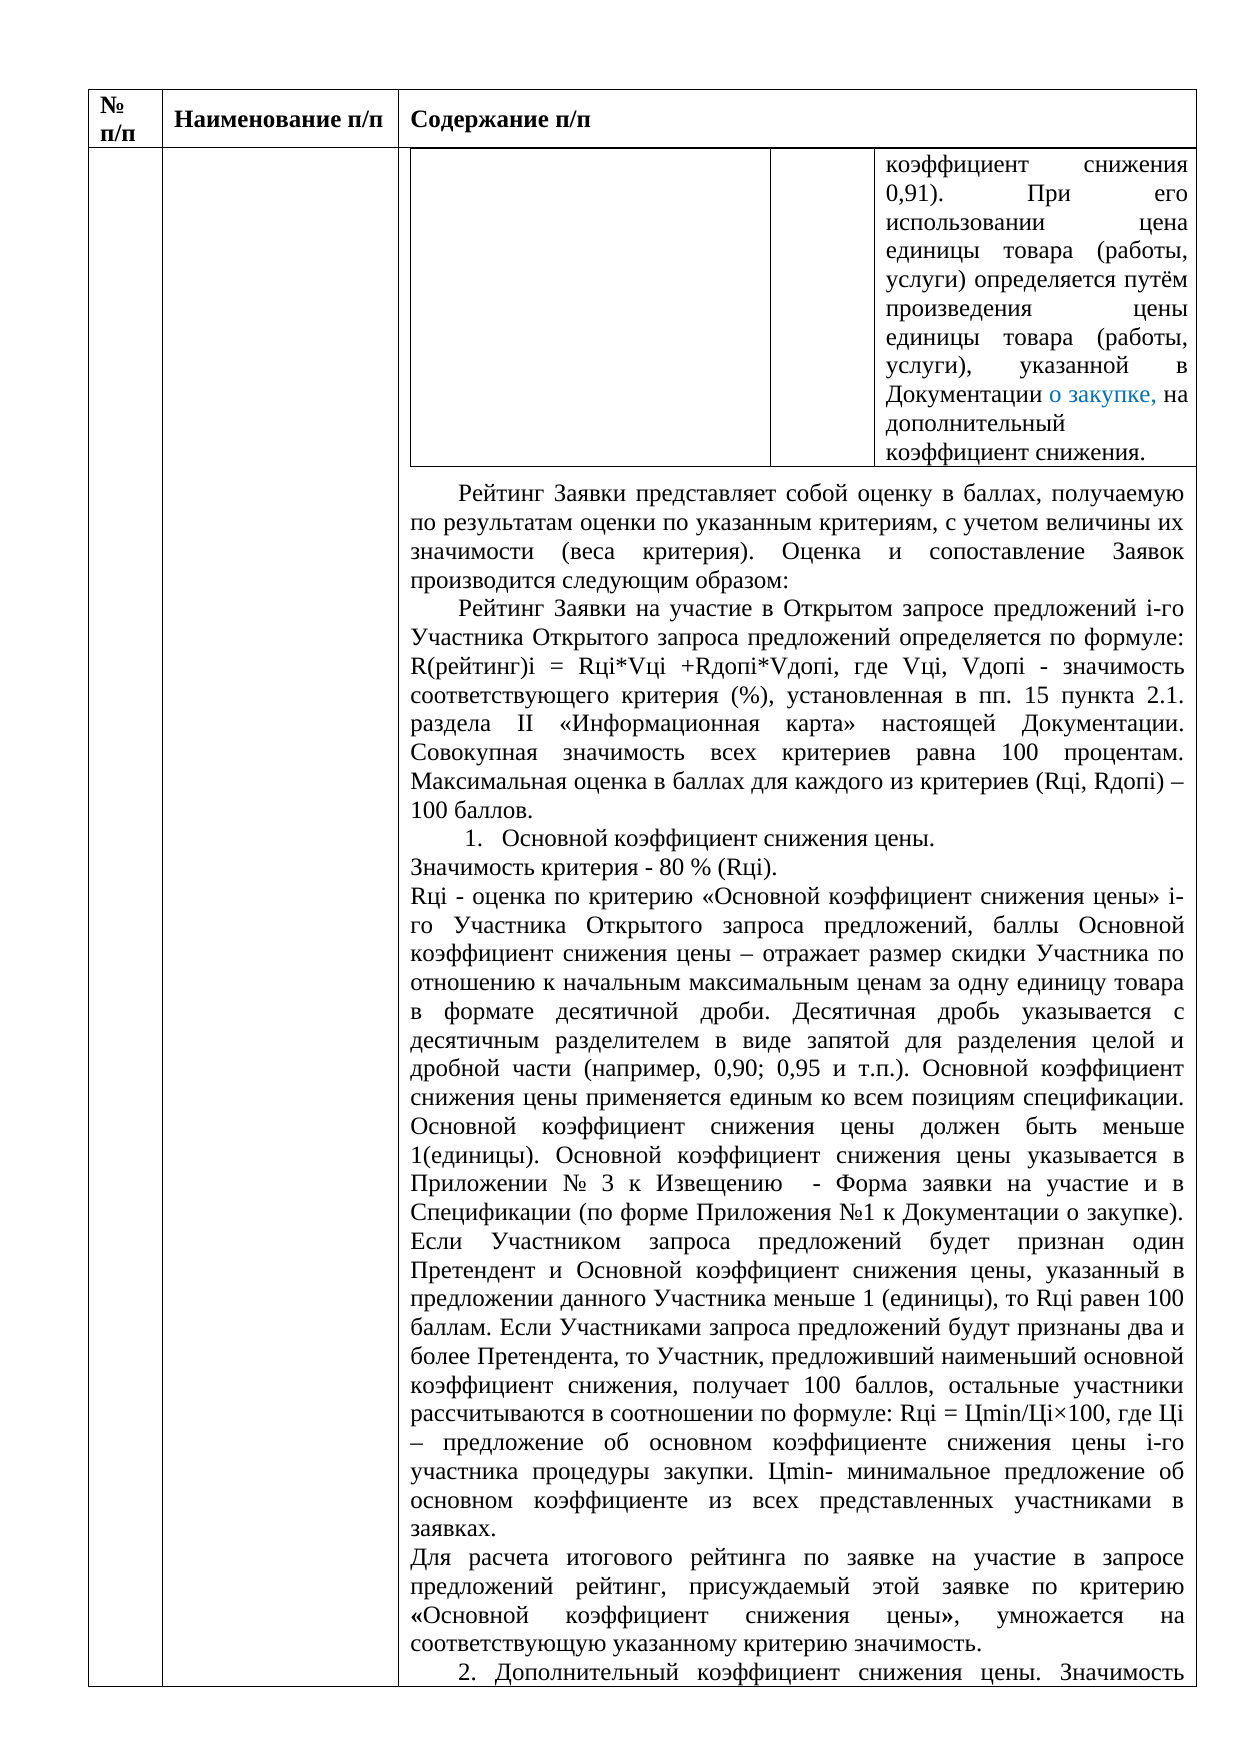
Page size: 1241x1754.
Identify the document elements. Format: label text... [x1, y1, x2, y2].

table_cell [163, 148, 398, 1686]
table_header № п/п [89, 90, 162, 147]
table_header Содержание п/п [399, 90, 1196, 147]
table_cell [89, 148, 162, 1686]
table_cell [399, 148, 1196, 1686]
table_header Наименование п/п [163, 90, 398, 147]
